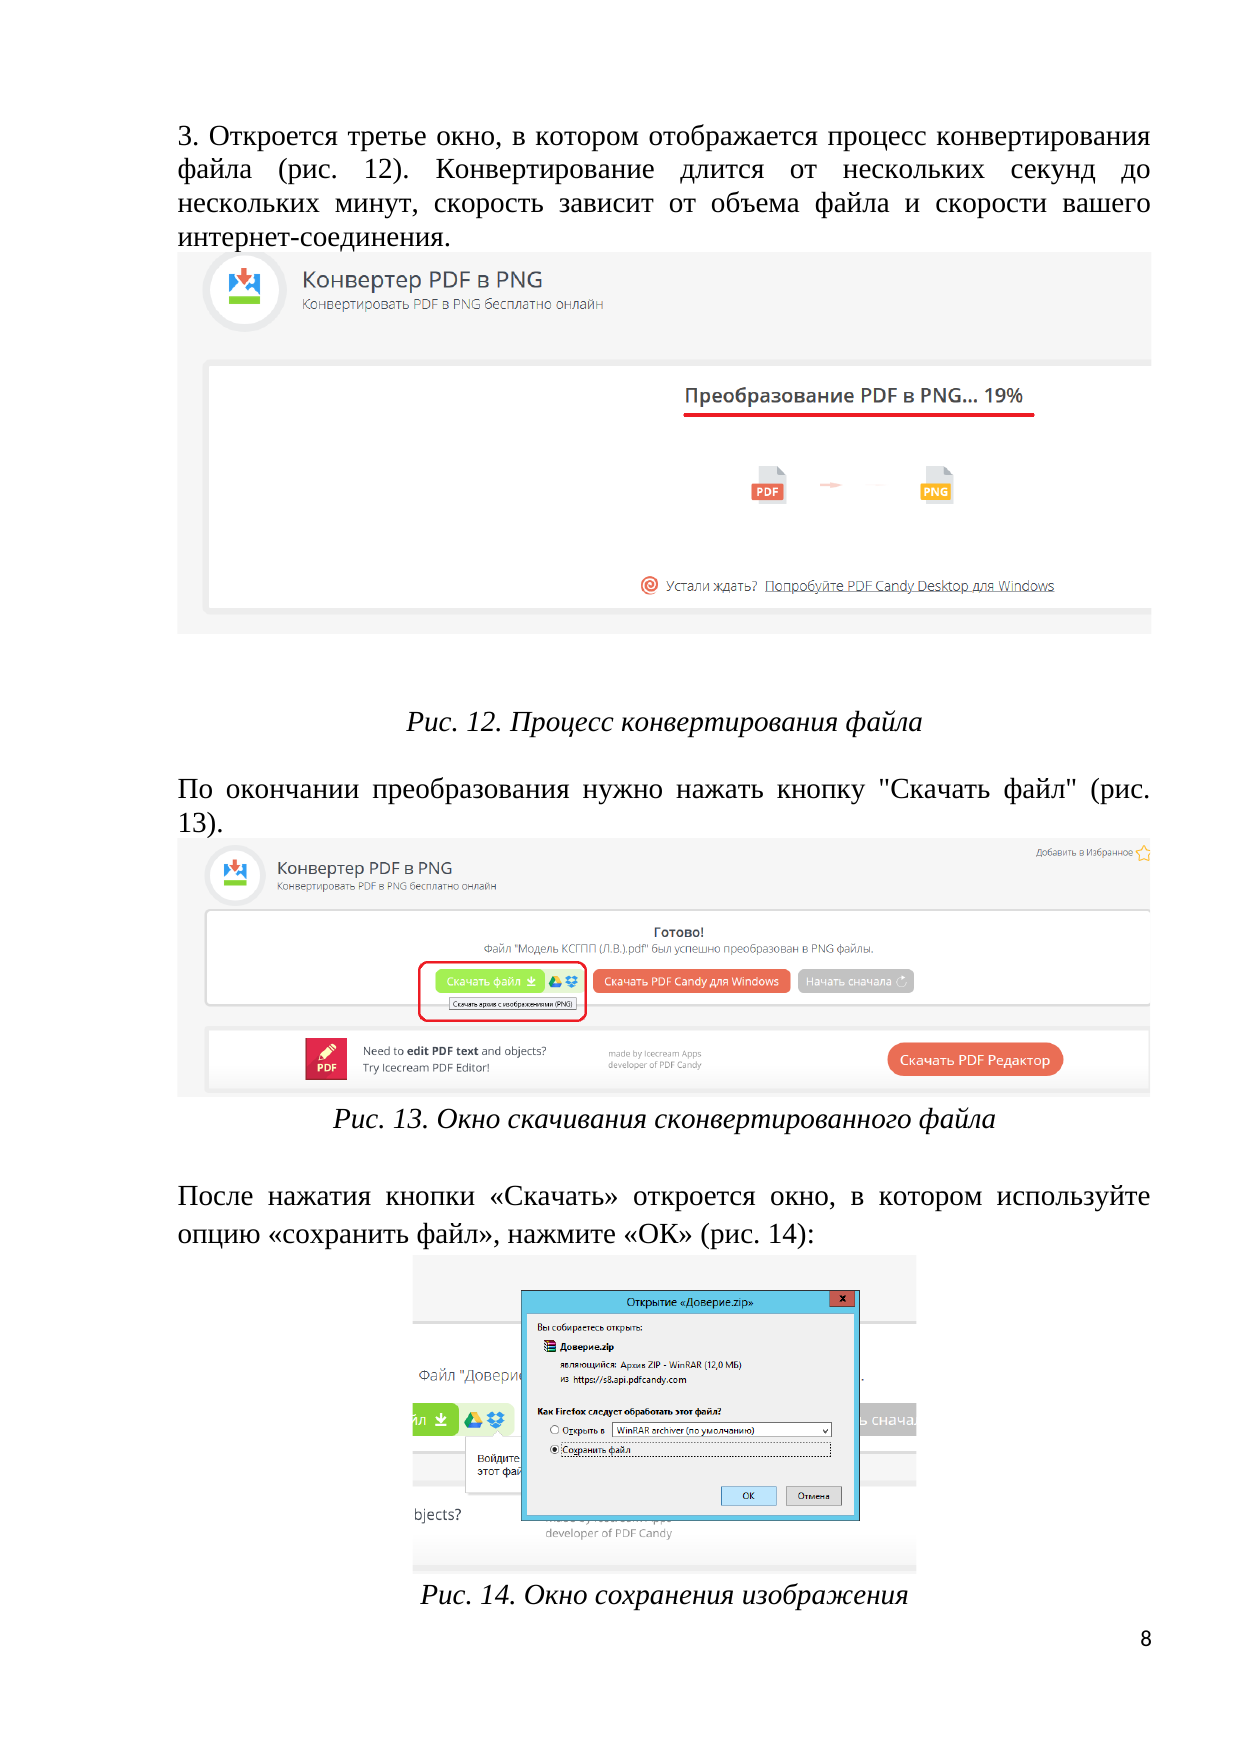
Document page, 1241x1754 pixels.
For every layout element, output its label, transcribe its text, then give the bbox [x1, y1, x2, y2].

picture [412, 1255, 917, 1574]
text Рис. 14. Окно сохранения изображения [177, 1577, 1152, 1611]
text По окончании преобразования нужно нажать кнопку "Скачать файл" (рис. 13). [177, 771, 1152, 838]
picture [177, 838, 1151, 1097]
text 3. Откроется третье окно, в котором отображается процесс конвертирования файла (рис. 12). Конвертирование длится от нескольких секунд до нескольких минут, скорость зависит от объема файла и скорости вашего интернет-соединения. [177, 118, 1152, 252]
text Рис. 12. Процесс конвертирования файла [177, 704, 1152, 738]
picture [177, 252, 1152, 634]
text Рис. 13. Окно скачивания сконвертированного файла [177, 1101, 1152, 1134]
text После нажатия кнопки «Скачать» откроется окно, в котором используйте опцию «сохранить файл», нажмите «ОК» (рис. 14): [177, 1178, 1152, 1250]
